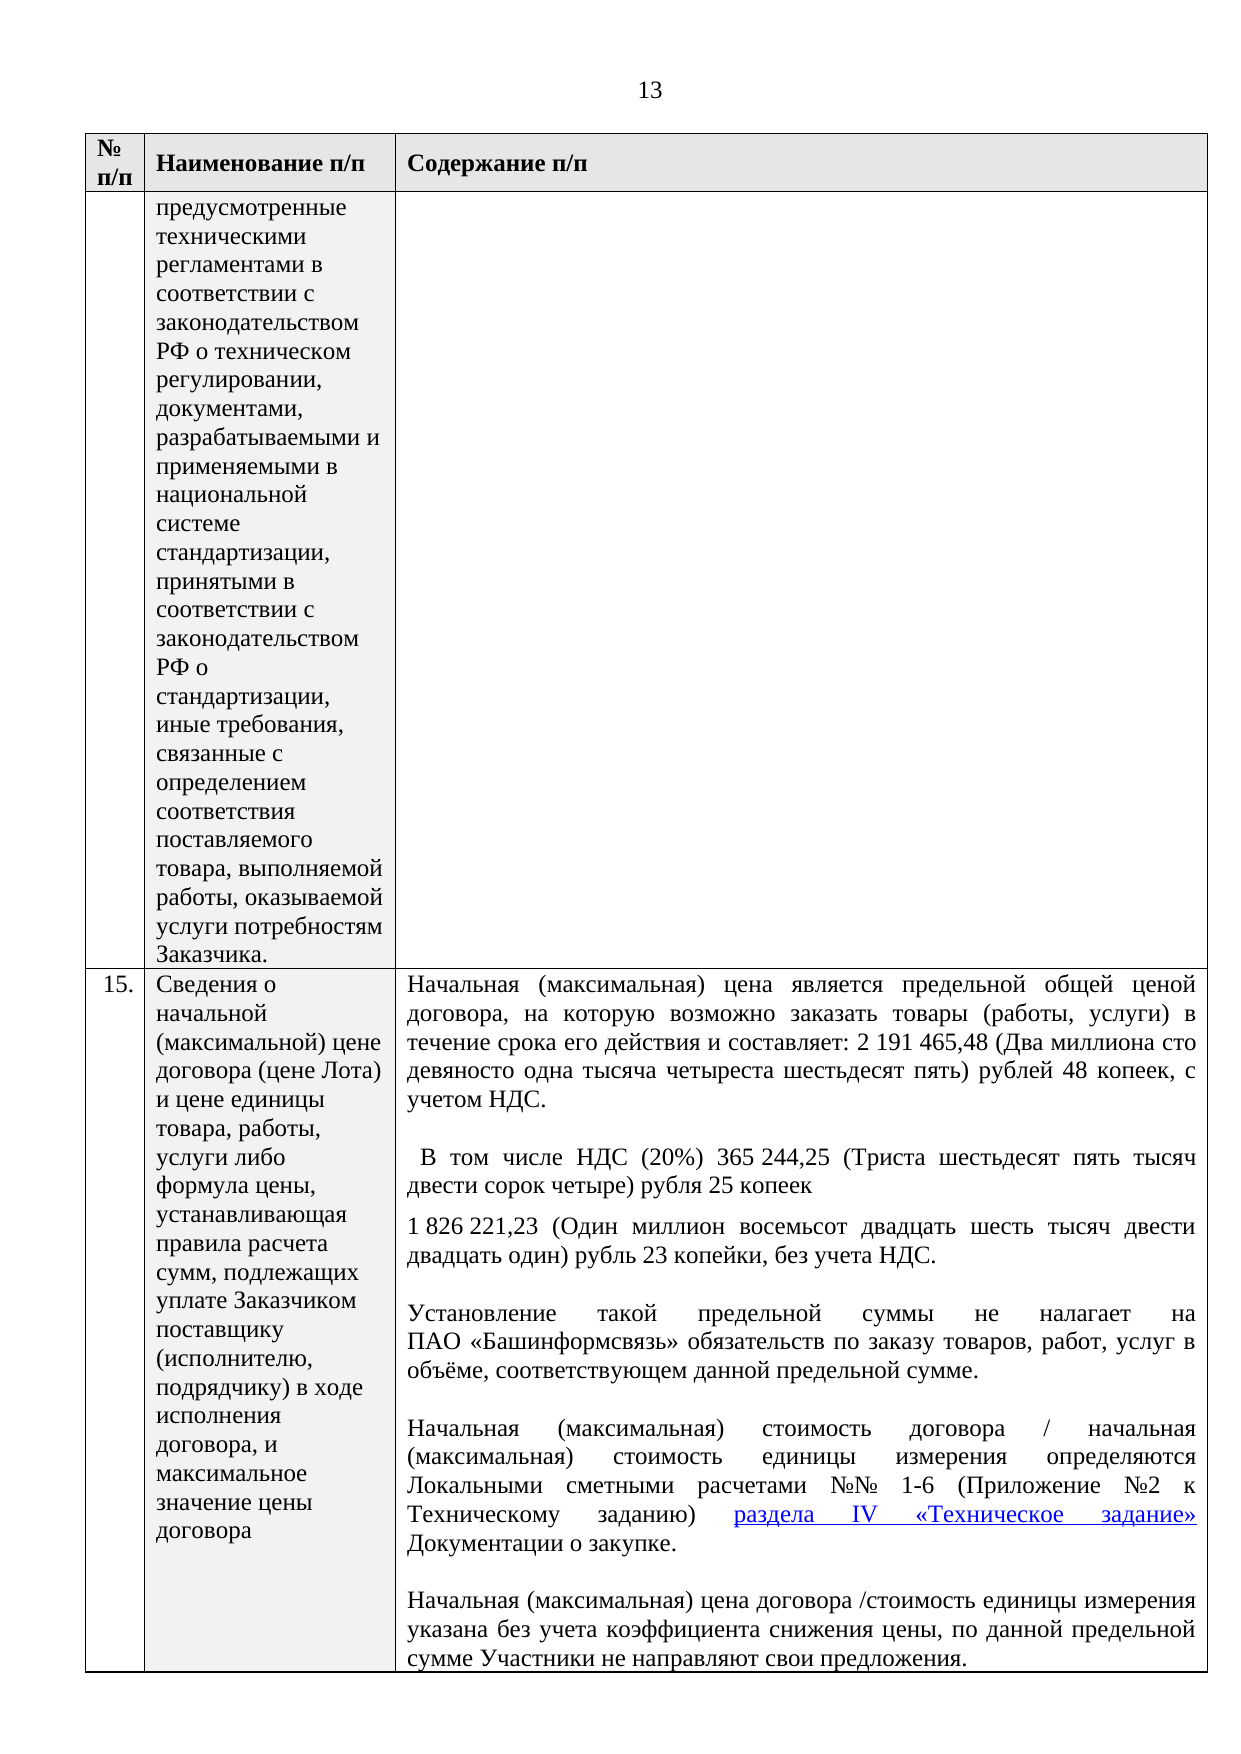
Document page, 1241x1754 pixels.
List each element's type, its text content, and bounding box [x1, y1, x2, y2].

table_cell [145, 192, 395, 968]
table_header Содержание п/п [396, 134, 1207, 191]
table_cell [396, 192, 1207, 968]
table_header Наименование п/п [145, 134, 395, 191]
table_cell [86, 192, 144, 968]
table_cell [145, 969, 395, 1671]
table_cell [86, 969, 144, 1671]
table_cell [396, 969, 1207, 1671]
table_header № п/п [86, 134, 144, 191]
